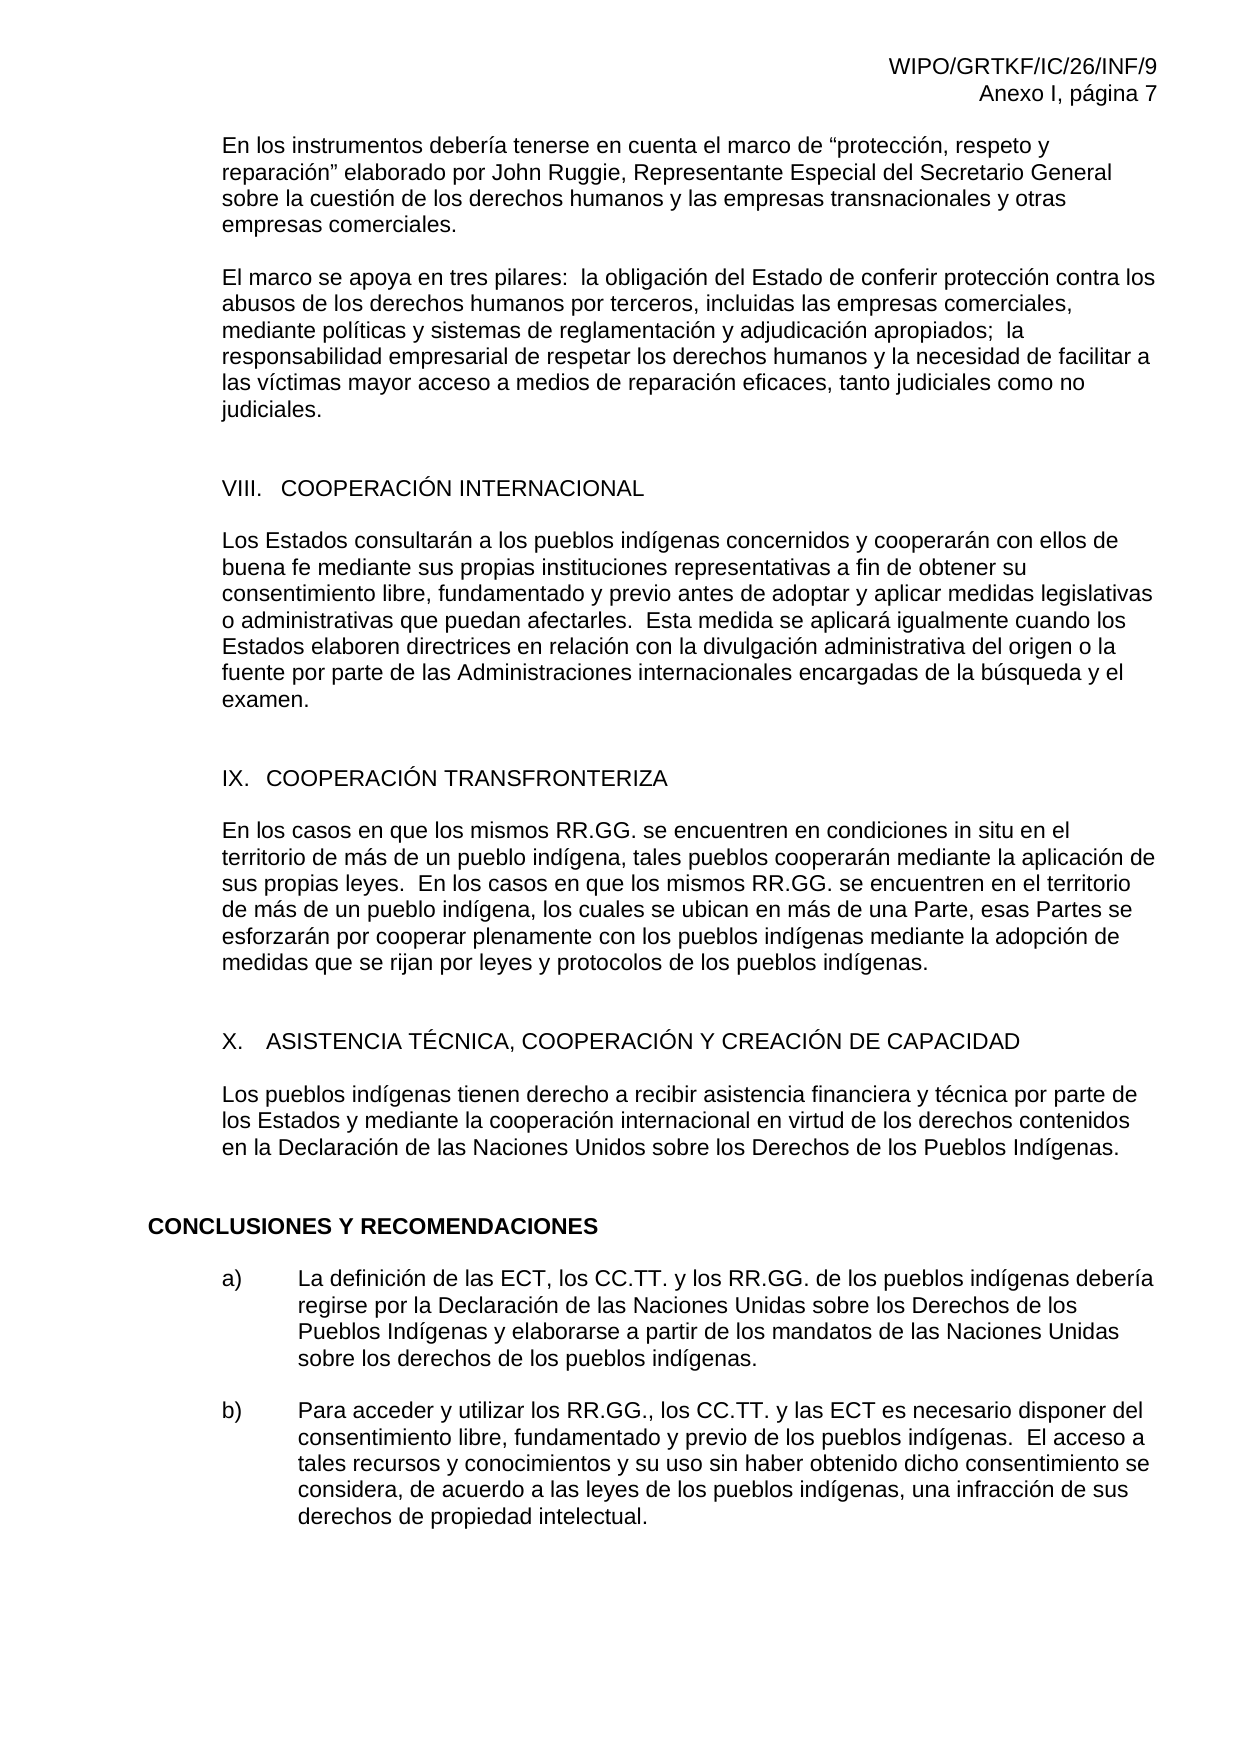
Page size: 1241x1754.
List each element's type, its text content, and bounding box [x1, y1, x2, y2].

text En los casos en que los mismos RR.GG. se encuentren en condiciones in situ en el territorio de más de un pueblo indígena, tales pueblos cooperarán mediante la aplicación de sus propias leyes. En los casos en que los mismos RR.GG. se encuentren en el territorio de más de un pueblo indígena, los cuales se ubican en más de una Parte, esas Partes se esforzarán por cooperar plenamente con los pueblos indígenas mediante la adopción de medidas que se rijan por leyes y protocolos de los pueblos indígenas. [222, 817, 1157, 976]
text IX. COOPERACIÓN TRANSFRONTERIZA [222, 765, 1157, 791]
text X. ASISTENCIA TÉCNICA, COOPERACIÓN Y CREACIÓN DE CAPACIDAD [222, 1028, 1157, 1054]
text Los Estados consultarán a los pueblos indígenas concernidos y cooperarán con ellos de buena fe mediante sus propias instituciones representativas a fin de obtener su consentimiento libre, fundamentado y previo antes de adoptar y aplicar medidas legislativas o administrativas que puedan afectarles. Esta medida se aplicará igualmente cuando los Estados elaboren directrices en relación con la divulgación administrativa del origen o la fuente por parte de las Administraciones internacionales encargadas de la búsqueda y el examen. [222, 527, 1157, 712]
text b) Para acceder y utilizar los RR.GG., los CC.TT. y las ECT es necesario disponer del consentimiento libre, fundamentado y previo de los pueblos indígenas. El acceso a tales recursos y conocimientos y su uso sin haber obtenido dicho consentimiento se considera, de acuerdo a las leyes de los pueblos indígenas, una infracción de sus derechos de propiedad intelectual. [222, 1397, 1157, 1529]
text VIII. COOPERACIÓN INTERNACIONAL [222, 475, 1157, 501]
text En los instrumentos debería tenerse en cuenta el marco de “protección, respeto y reparación” elaborado por John Ruggie, Representante Especial del Secretario General sobre la cuestión de los derechos humanos y las empresas transnacionales y otras empresas comerciales. [222, 132, 1157, 238]
text a) La definición de las ECT, los CC.TT. y los RR.GG. de los pueblos indígenas debería regirse por la Declaración de las Naciones Unidas sobre los Derechos de los Pueblos Indígenas y elaborarse a partir de los mandatos de las Naciones Unidas sobre los derechos de los pueblos indígenas. [222, 1265, 1157, 1371]
text El marco se apoya en tres pilares: la obligación del Estado de conferir protección contra los abusos de los derechos humanos por terceros, incluidas las empresas comerciales, mediante políticas y sistemas de reglamentación y adjudicación apropiados; la responsabilidad empresarial de respetar los derechos humanos y la necesidad de facilitar a las víctimas mayor acceso a medios de reparación eficaces, tanto judiciales como no judiciales. [222, 264, 1157, 422]
text CONCLUSIONES Y RECOMENDACIONES [148, 1213, 1157, 1239]
text Los pueblos indígenas tienen derecho a recibir asistencia financiera y técnica por parte de los Estados y mediante la cooperación internacional en virtud de los derechos contenidos en la Declaración de las Naciones Unidos sobre los Derechos de los Pueblos Indígenas. [222, 1081, 1157, 1160]
